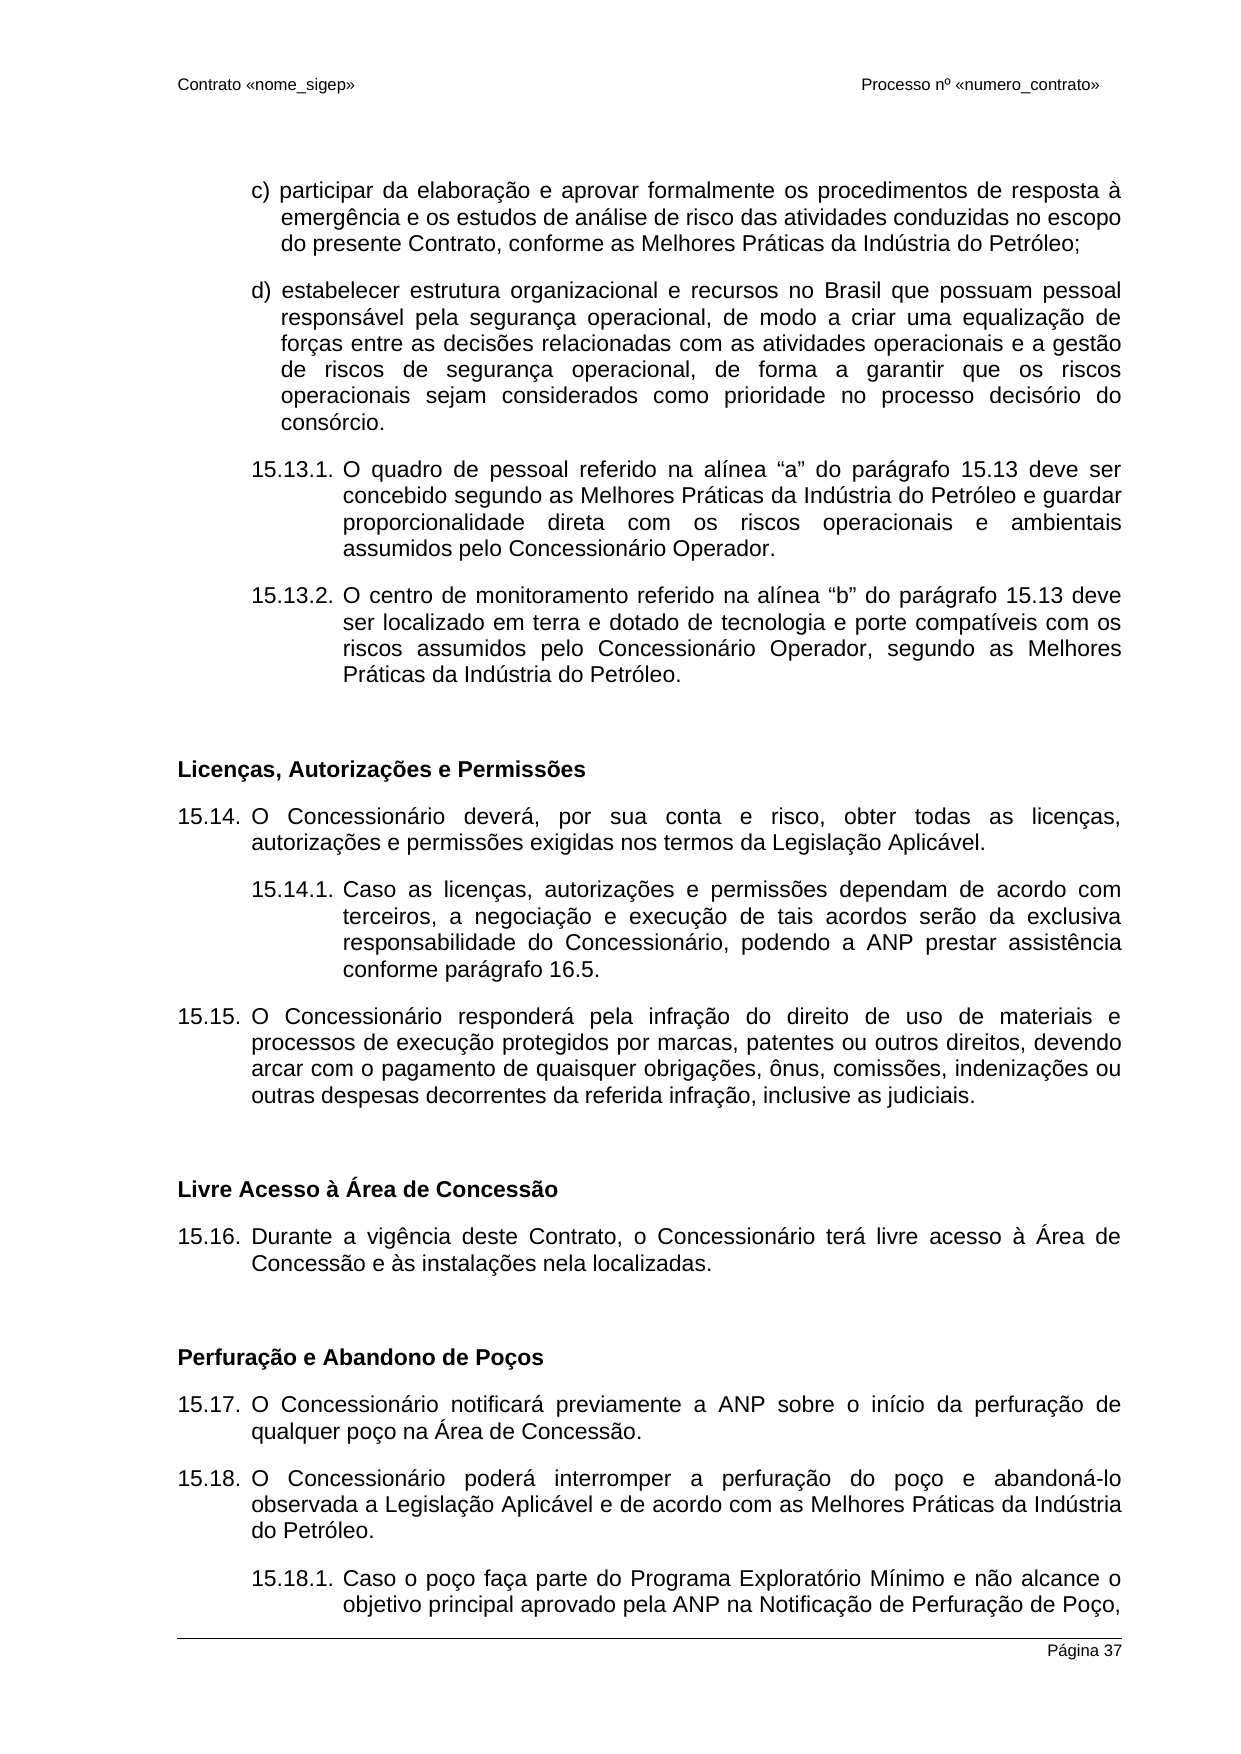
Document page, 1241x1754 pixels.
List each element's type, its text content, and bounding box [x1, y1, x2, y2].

text Durante a vigência deste Contrato, o Concessionário terá livre acesso à Área de Concessão e às instalações nela localizadas. [177, 1223, 1122, 1276]
text O quadro de pessoal referido na alínea “a” do parágrafo 15.13 deve ser concebido segundo as Melhores Práticas da Indústria do Petróleo e guardar proporcionalidade direta com os riscos operacionais e ambientais assumidos pelo Concessionário Operador. [251, 456, 1122, 561]
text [251, 1565, 1122, 1617]
text c) participar da elaboração e aprovar formalmente os procedimentos de resposta à emergência e os estudos de análise de risco das atividades conduzidas no escopo do presente Contrato, conforme as Melhores Práticas da Indústria do Petróleo; [251, 177, 1122, 256]
text Livre Acesso à Área de Concessão [177, 1176, 1122, 1202]
text O Concessionário deverá, por sua conta e risco, obter todas as licenças, autorizações e permissões exigidas nos termos da Legislação Aplicável. [177, 803, 1122, 856]
text Caso as licenças, autorizações e permissões dependam de acordo com terceiros, a negociação e execução de tais acordos serão da exclusiva responsabilidade do Concessionário, podendo a ANP prestar assistência conforme parágrafo 16.5. [251, 876, 1122, 982]
text Perfuração e Abandono de Poços [177, 1344, 1122, 1370]
text Licenças, Autorizações e Permissões [177, 756, 1122, 782]
text O Concessionário poderá interromper a perfuração do poço e abandoná-lo observada a Legislação Aplicável e de acordo com as Melhores Práticas da Indústria do Petróleo. [177, 1465, 1122, 1544]
text O Concessionário notificará previamente a ANP sobre o início da perfuração de qualquer poço na Área de Concessão. [177, 1391, 1122, 1444]
text d) estabelecer estrutura organizacional e recursos no Brasil que possuam pessoal responsável pela segurança operacional, de modo a criar uma equalização de forças entre as decisões relacionadas com as atividades operacionais e a gestão de riscos de segurança operacional, de forma a garantir que os riscos operacionais sejam considerados como prioridade no processo decisório do consórcio. [251, 277, 1122, 435]
text O centro de monitoramento referido na alínea “b” do parágrafo 15.13 deve ser localizado em terra e dotado de tecnologia e porte compatíveis com os riscos assumidos pelo Concessionário Operador, segundo as Melhores Práticas da Indústria do Petróleo. [251, 582, 1122, 688]
text O Concessionário responderá pela infração do direito de uso de materiais e processos de execução protegidos por marcas, patentes ou outros direitos, devendo arcar com o pagamento de quaisquer obrigações, ônus, comissões, indenizações ou outras despesas decorrentes da referida infração, inclusive as judiciais. [177, 1003, 1122, 1108]
